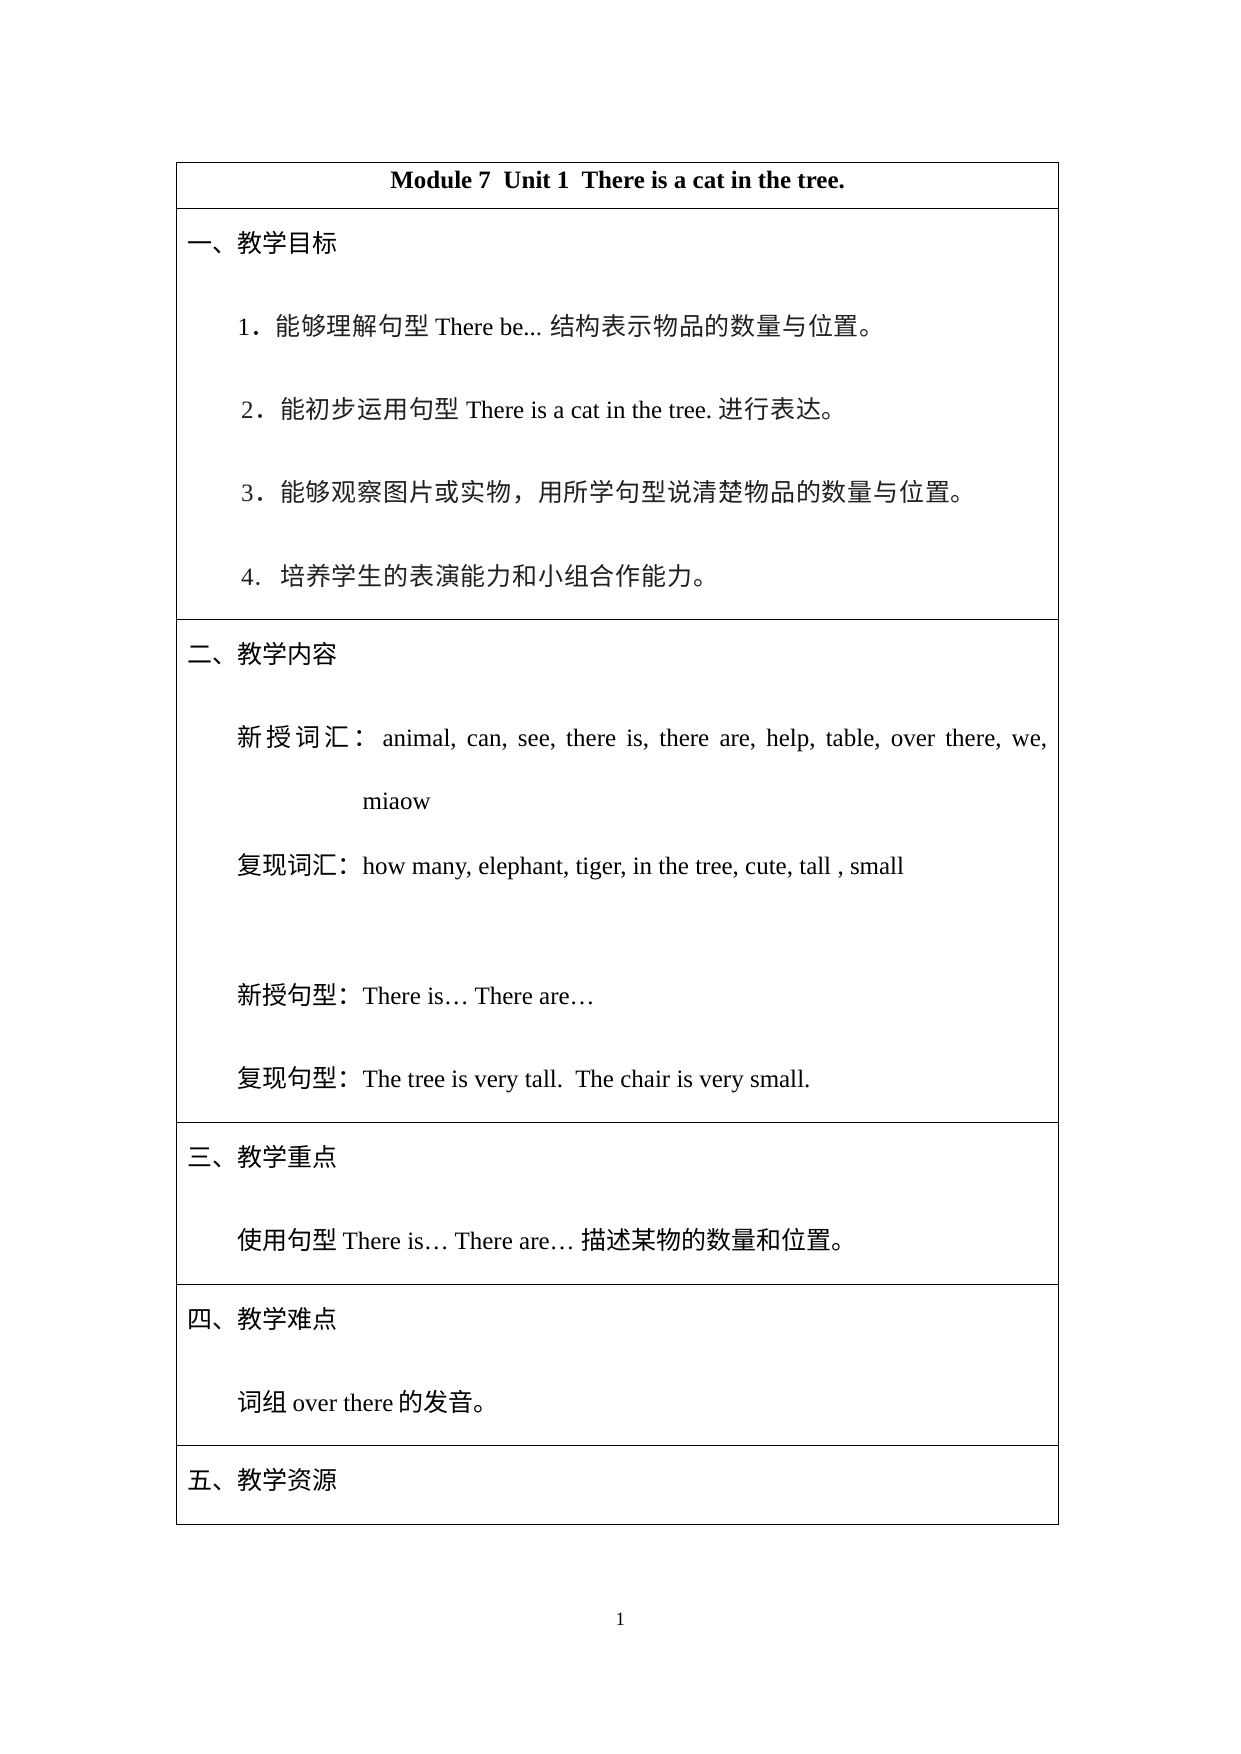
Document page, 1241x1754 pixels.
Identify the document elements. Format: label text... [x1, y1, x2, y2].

table_cell 四、教学难点 词组over there的发音。 [177, 1285, 1058, 1445]
table_cell 一、教学目标 1．能够理解句型There be... 结构表示物品的数量与位置。 2．能初步运用句型There is a cat in the tree. 进行表达。 3．能够观察图片或实物，用所学句型说清楚物品的数量与位置。 4．培养学生的表演能力和小组合作能力。 [177, 209, 1058, 619]
table_cell 三、教学重点 使用句型There is… There are… 描述某物的数量和位置。 [177, 1123, 1058, 1284]
table_cell 二、教学内容 新授词汇：animal, can, see, there is, there are, help, table, over there, we, miaow 复现词汇：how many, elephant, tiger, in the tree, cute, tall , small 新授句型：There is… There are… 复现句型：The tree is very tall. The chair is very small. [177, 620, 1058, 1122]
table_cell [177, 1446, 1058, 1524]
table_header Module 7 Unit 1 There is a cat in the tree. [177, 163, 1058, 208]
